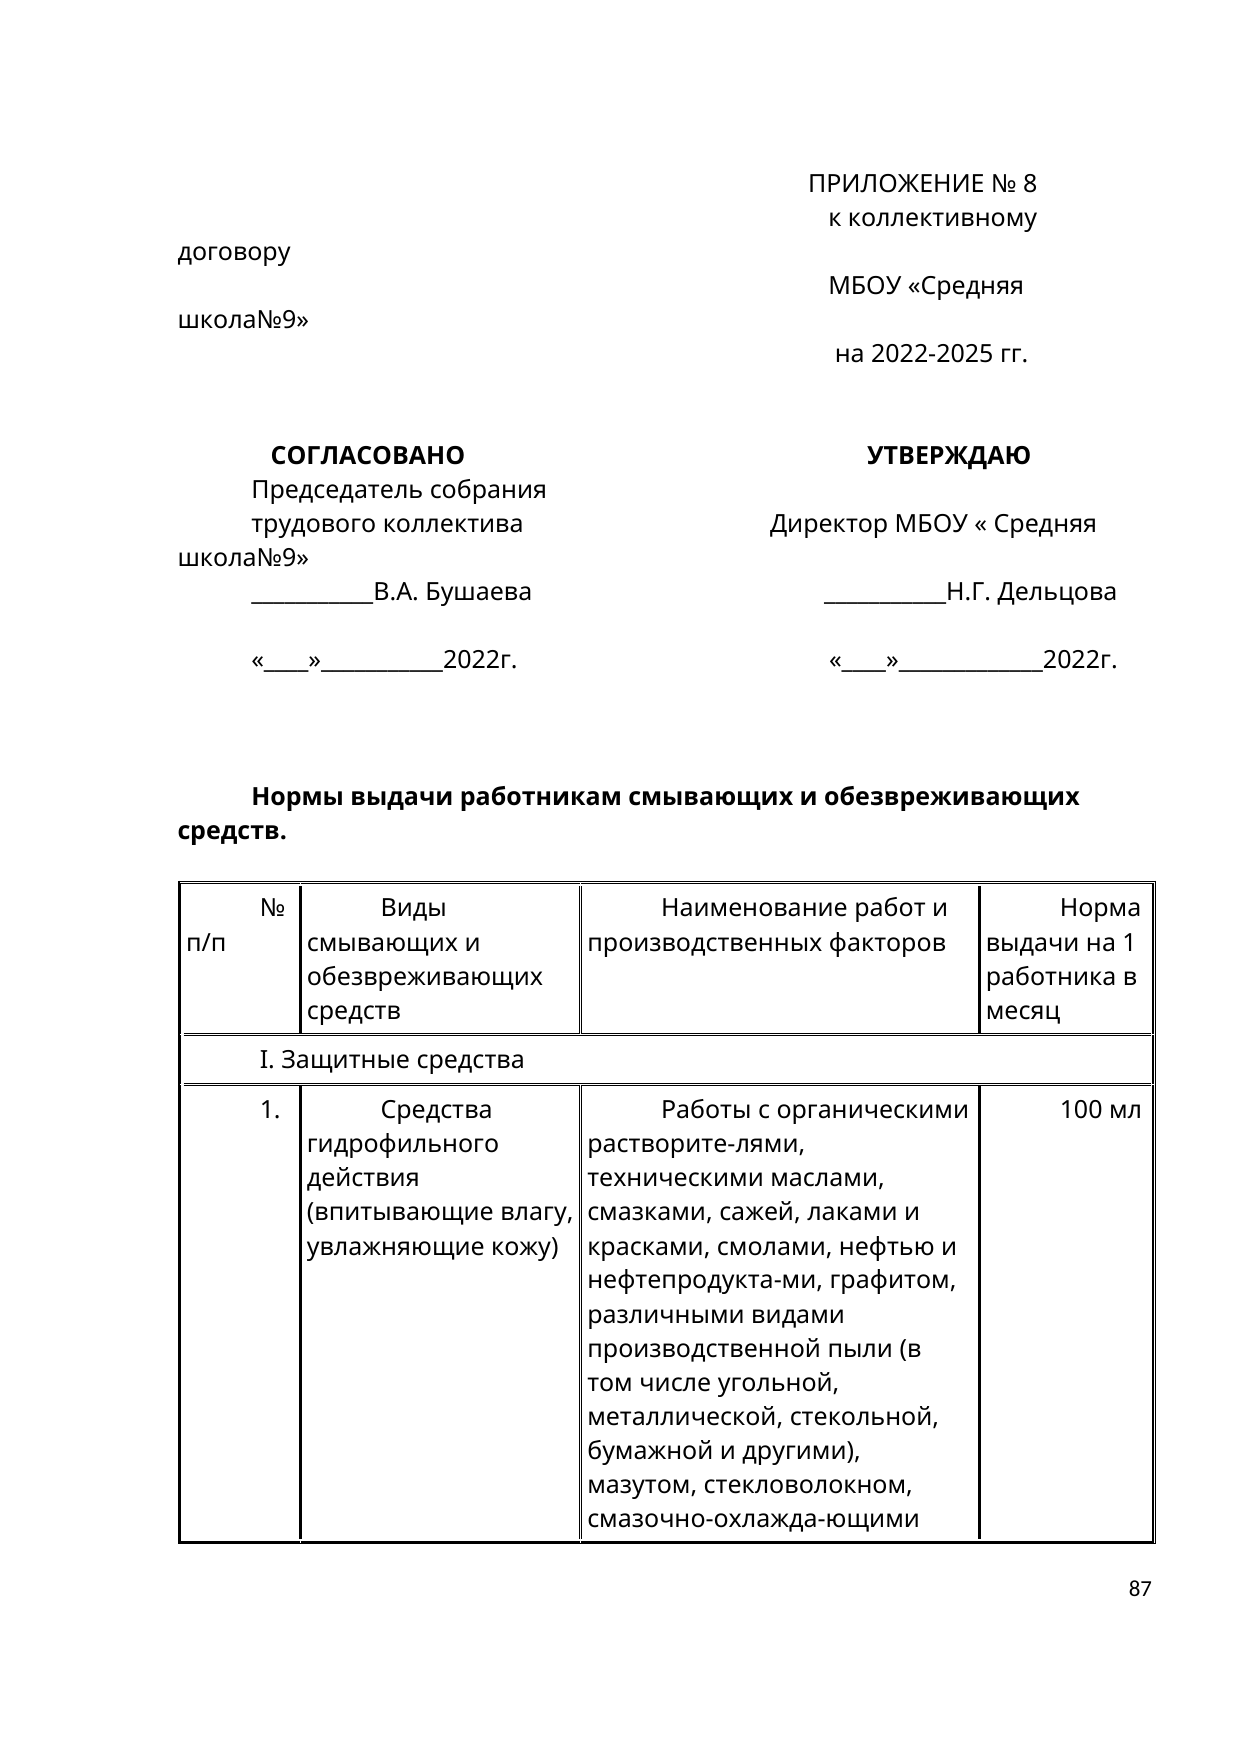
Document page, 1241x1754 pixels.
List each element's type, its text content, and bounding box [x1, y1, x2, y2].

text МБОУ «Средняя школа№9» [177, 267, 1152, 336]
text к коллективному договору [177, 199, 1152, 267]
text СОГЛАСОВАНО УТВЕРЖДАЮ [177, 438, 1152, 472]
table_cell 100 мл [979, 1083, 1153, 1541]
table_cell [581, 1086, 979, 1541]
table_cell I. Защитные средства [180, 1033, 1154, 1082]
text Нормы выдачи работникам смывающих и обезвреживающих средств. [177, 778, 1152, 847]
table_header № п/п [181, 884, 300, 1033]
table_header Норма выдачи на 1 работника в месяц [979, 884, 1152, 1033]
text трудового коллектива Директор МБОУ « Средняя школа№9» [177, 506, 1152, 574]
text ПРИЛОЖЕНИЕ № 8 [620, 165, 1152, 199]
text на 2022-2025 гг. [177, 336, 1152, 370]
text Председатель собрания [177, 472, 1152, 506]
text «____»___________2022г. «____»_____________2022г. [177, 642, 1152, 676]
table_header Виды смывающих и обезвреживающих средств [300, 884, 581, 1033]
table_cell 1. [181, 1083, 300, 1541]
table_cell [300, 1086, 581, 1541]
text ___________В.А. Бушаева ___________Н.Г. Дельцова [177, 574, 1152, 608]
table_header Наименование работ и производственных факторов [581, 884, 979, 1033]
